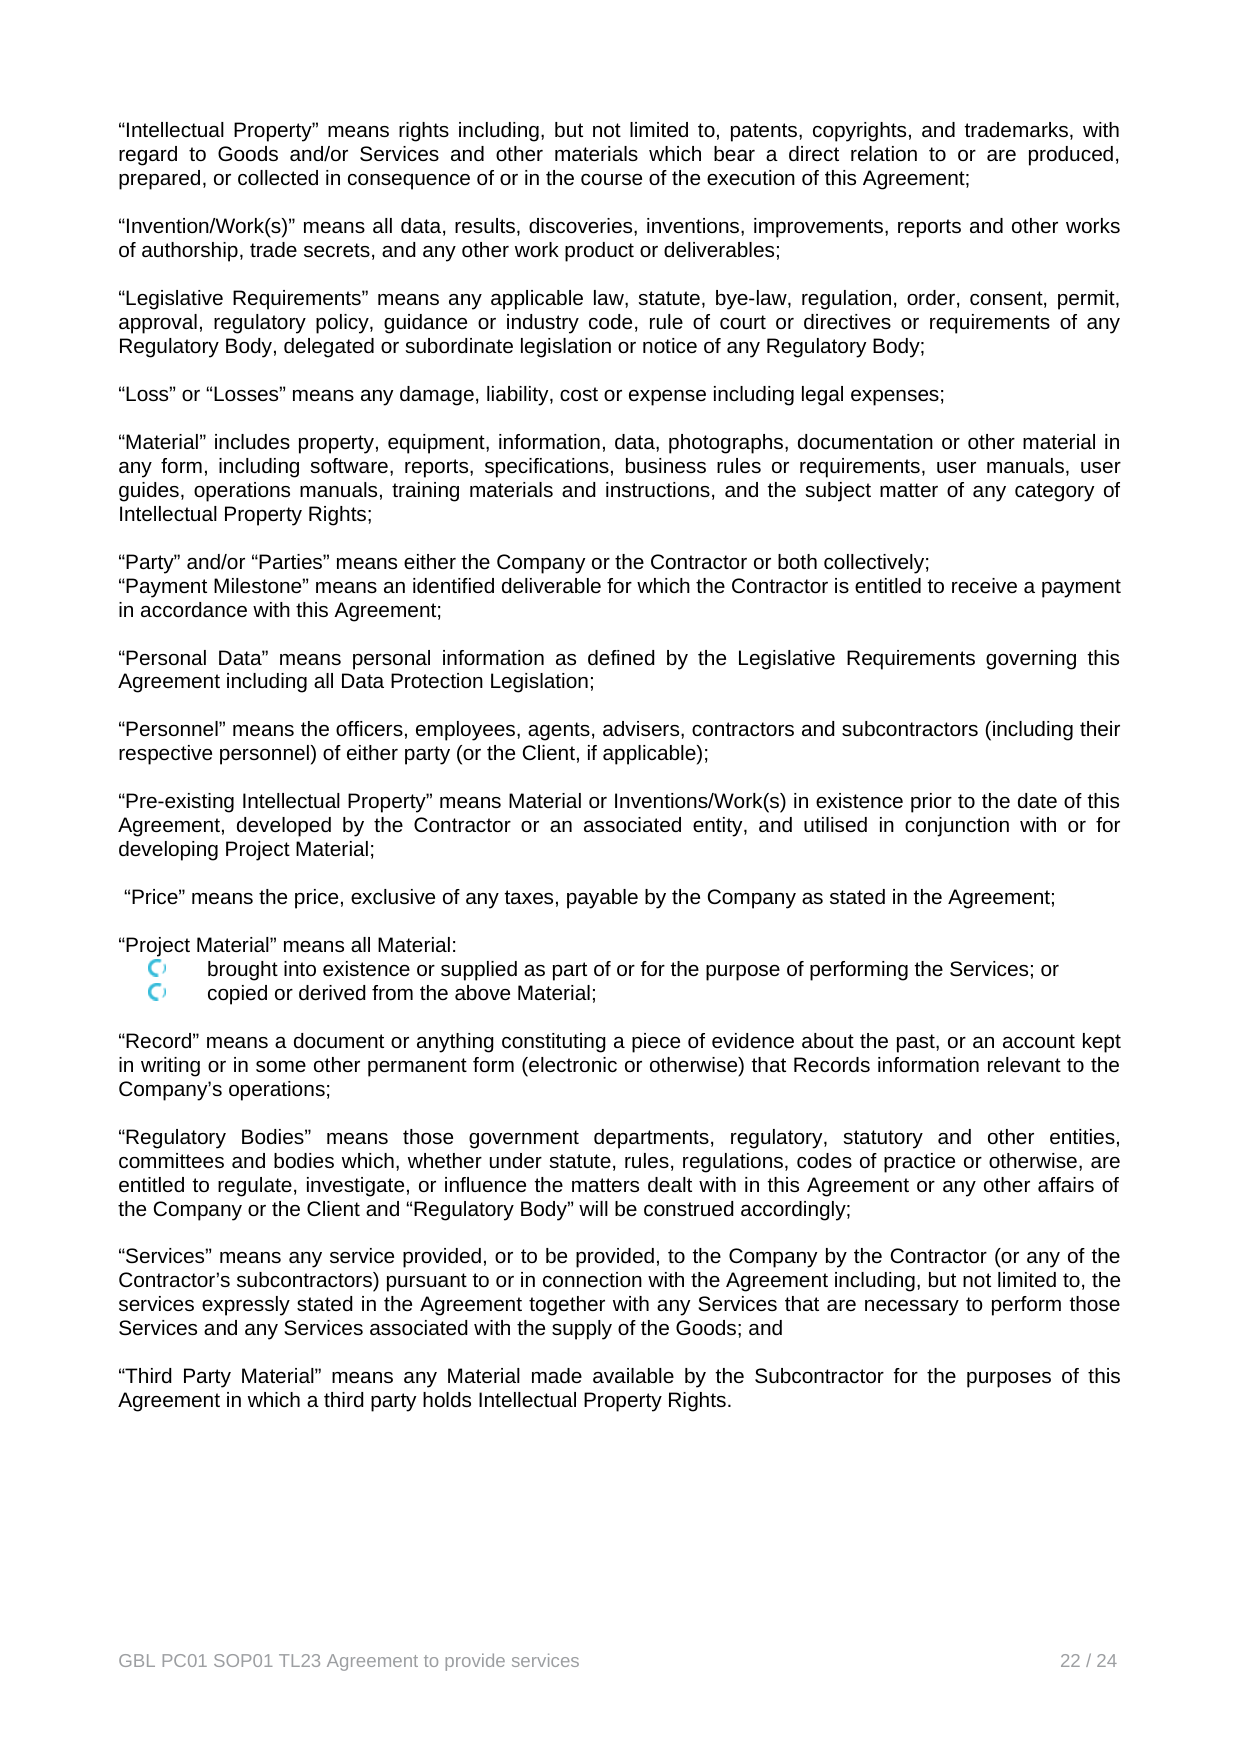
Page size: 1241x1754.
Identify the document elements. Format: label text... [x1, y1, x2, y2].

text “Legislative Requirements” means any applicable law, statute, bye-law, regulation, order, consent, permit, approval, regulatory policy, guidance or industry code, rule of court or directives or requirements of any Regulatory Body, delegated or subordinate legislation or notice of any Regulatory Body; [118, 286, 1122, 358]
text “Intellectual Property” means rights including, but not limited to, patents, copyrights, and trademarks, with regard to Goods and/or Services and other materials which bear a direct relation to or are produced, prepared, or collected in consequence of or in the course of the execution of this Agreement; [118, 118, 1122, 190]
text “Pre-existing Intellectual Property” means Material or Inventions/Work(s) in existence prior to the date of this Agreement, developed by the Contractor or an associated entity, and utilised in conjunction with or for developing Project Material; [118, 789, 1122, 861]
text “Payment Milestone” means an identified deliverable for which the Contractor is entitled to receive a payment in accordance with this Agreement; [118, 573, 1122, 621]
text “Party” and/or “Parties” means either the Company or the Contractor or both collectively; [118, 549, 1122, 573]
text “Personal Data” means personal information as defined by the Legislative Requirements governing this Agreement including all Data Protection Legislation; [118, 645, 1122, 693]
text “Price” means the price, exclusive of any taxes, payable by the Company as stated in the Agreement; [118, 885, 1122, 909]
text “Personnel” means the officers, employees, agents, advisers, contractors and subcontractors (including their respective personnel) of either party (or the Client, if applicable); [118, 717, 1122, 765]
text copied or derived from the above Material; [148, 981, 1122, 1005]
text “Invention/Work(s)” means all data, results, discoveries, inventions, improvements, reports and other works of authorship, trade secrets, and any other work product or deliverables; [118, 214, 1122, 262]
text “Services” means any service provided, or to be provided, to the Company by the Contractor (or any of the Contractor’s subcontractors) pursuant to or in connection with the Agreement including, but not limited to, the services expressly stated in the Agreement together with any Services that are necessary to perform those Services and any Services associated with the supply of the Goods; and [118, 1244, 1122, 1340]
text “Project Material” means all Material: [118, 933, 1122, 957]
text “Material” includes property, equipment, information, data, photographs, documentation or other material in any form, including software, reports, specifications, business rules or requirements, user manuals, user guides, operations manuals, training materials and instructions, and the subject matter of any category of Intellectual Property Rights; [118, 430, 1122, 526]
text brought into existence or supplied as part of or for the purpose of performing the Services; or [148, 957, 1122, 981]
text “Regulatory Bodies” means those government departments, regulatory, statutory and other entities, committees and bodies which, whether under statute, rules, regulations, codes of practice or otherwise, are entitled to regulate, investigate, or influence the matters dealt with in this Agreement or any other affairs of the Company or the Client and “Regulatory Body” will be construed accordingly; [118, 1124, 1122, 1220]
picture [148, 983, 166, 1001]
text “Loss” or “Losses” means any damage, liability, cost or expense including legal expenses; [118, 382, 1122, 406]
picture [148, 959, 166, 977]
text “Record” means a document or anything constituting a piece of evidence about the past, or an account kept in writing or in some other permanent form (electronic or otherwise) that Records information relevant to the Company’s operations; [118, 1029, 1122, 1101]
text “Third Party Material” means any Material made available by the Subcontractor for the purposes of this Agreement in which a third party holds Intellectual Property Rights. [118, 1364, 1122, 1412]
